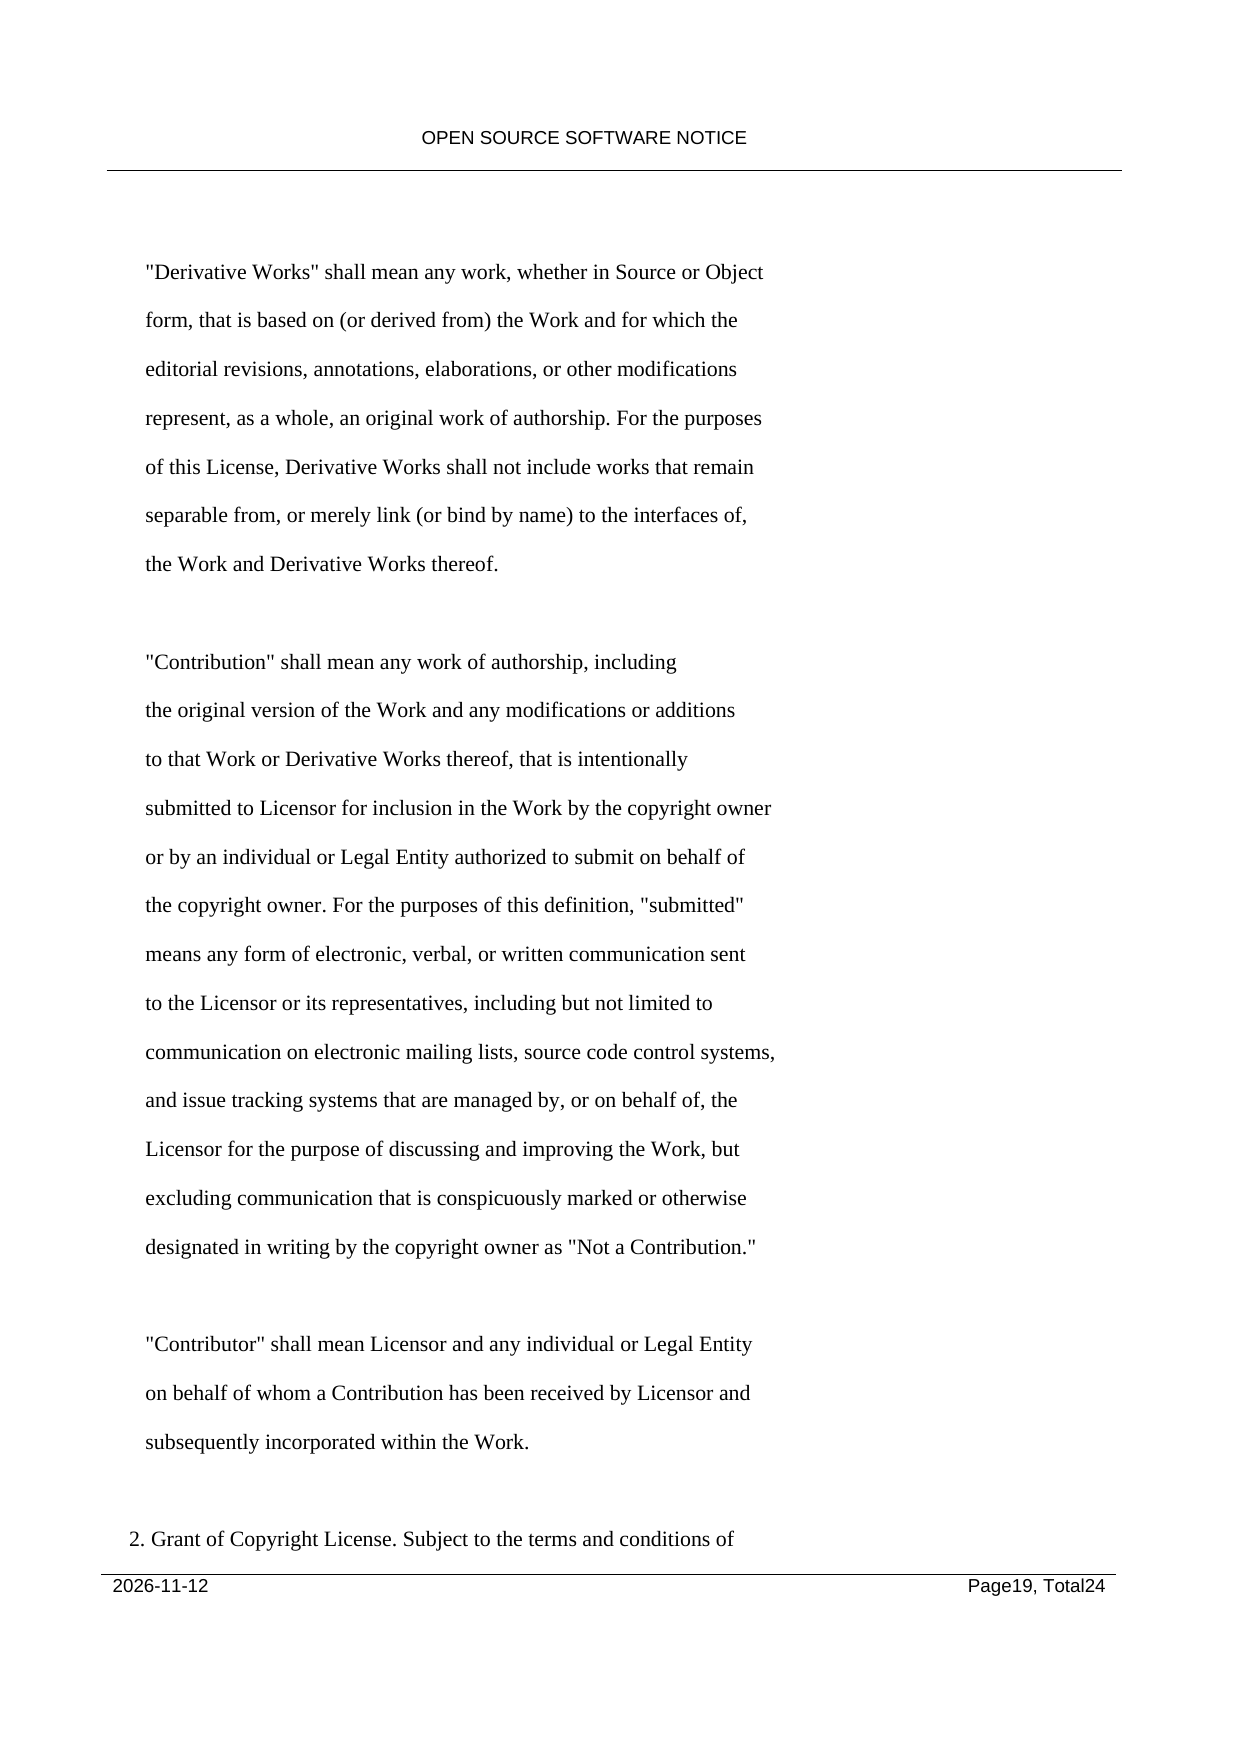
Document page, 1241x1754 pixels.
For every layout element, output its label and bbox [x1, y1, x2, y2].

text [112, 206, 1128, 1555]
